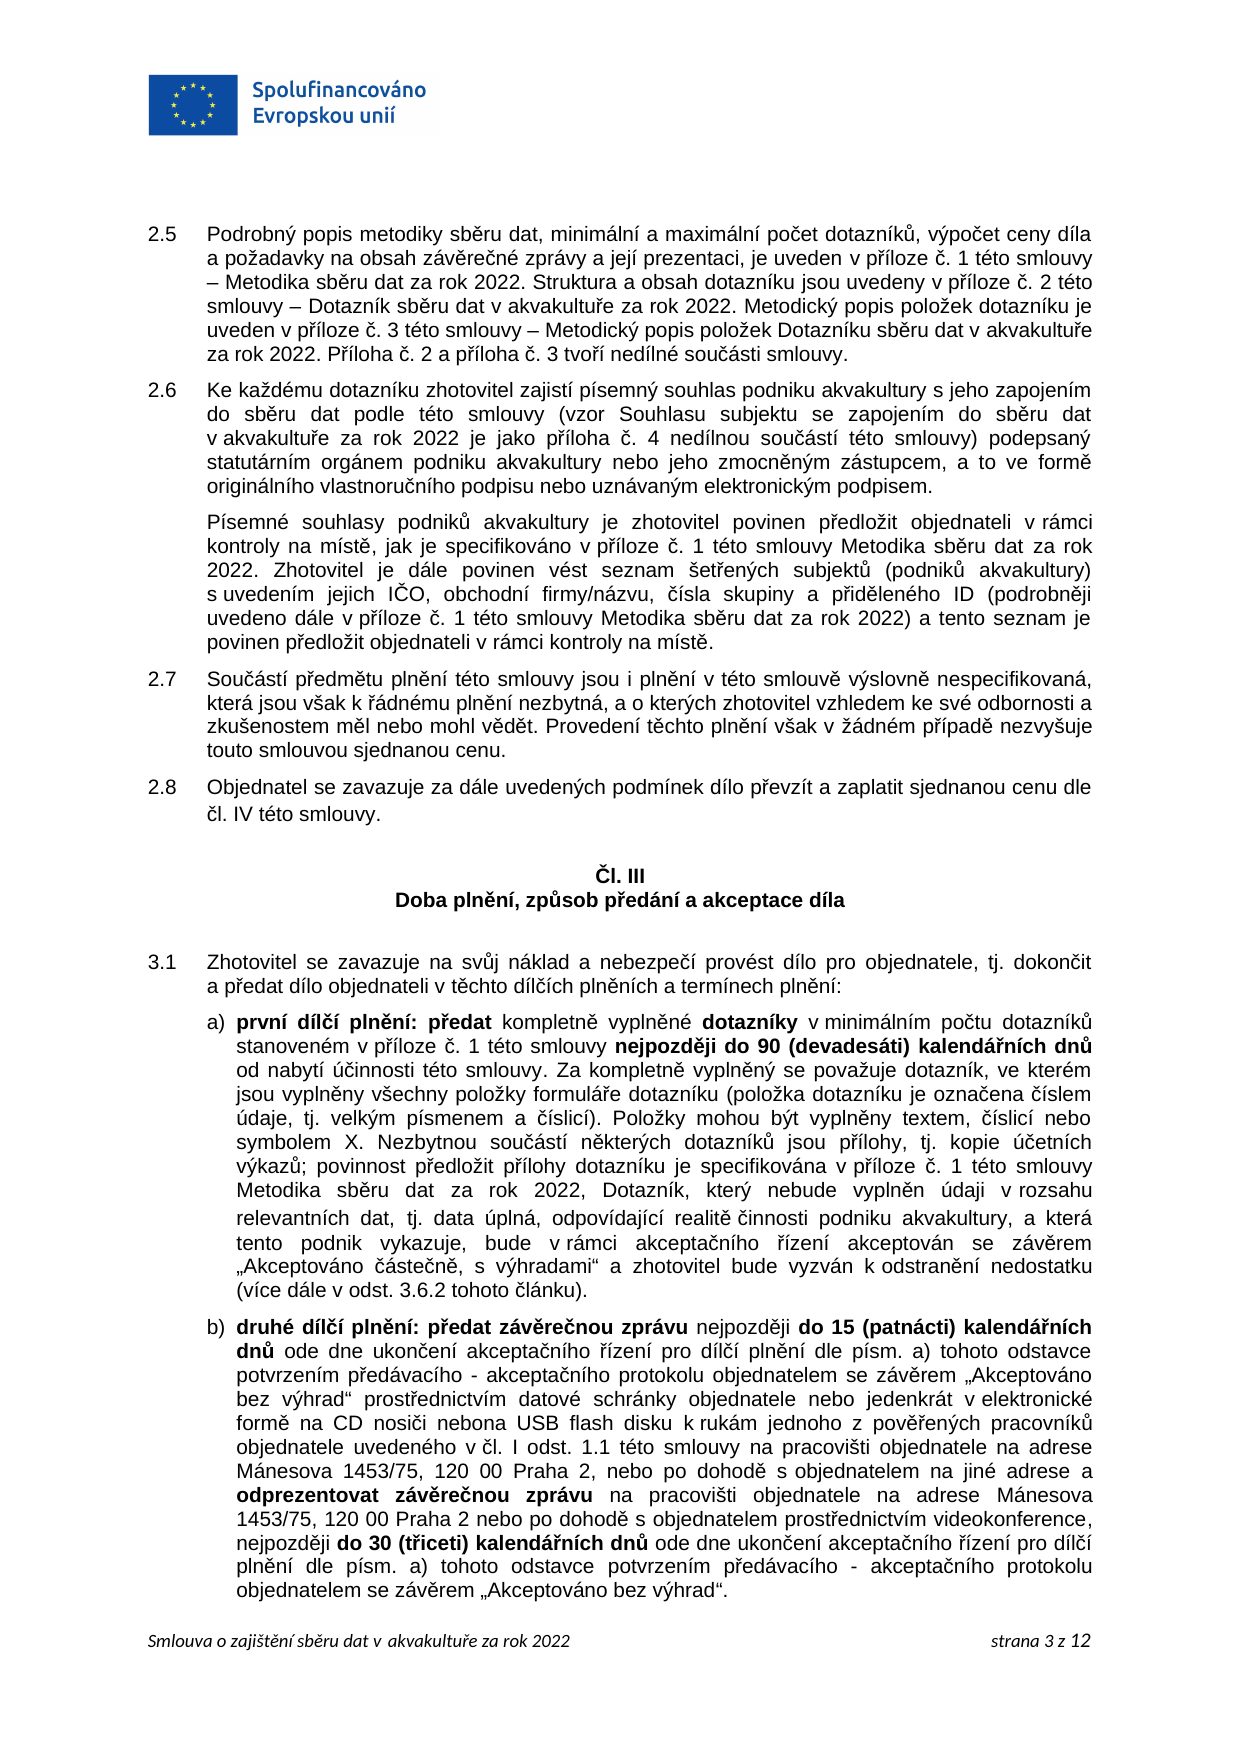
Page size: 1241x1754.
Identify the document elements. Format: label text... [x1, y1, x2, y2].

text 3.1 Zhotovitel se zavazuje na svůj náklad a nebezpečí provést dílo pro objednatele, tj. dokončit a předat dílo objednateli v těchto dílčích plněních a termínech plnění: [148, 949, 1093, 997]
text b) druhé dílčí plnění: předat závěrečnou zprávu nejpozději do 15 (patnácti) kalendářních dnů ode dne ukončení akceptačního řízení pro dílčí plnění dle písm. a) tohoto odstavce potvrzením předávacího - akceptačního protokolu objednatelem se závěrem „Akceptováno bez výhrad“ prostřednictvím datové schránky objednatele nebo jedenkrát v elektronické formě na CD nosiči nebona USB flash disku k rukám jednoho z pověřených pracovníků objednatele uvedeného v čl. I odst. 1.1 této smlouvy na pracovišti objednatele na adrese Mánesova 1453/75, 120 00 Praha 2, nebo po dohodě s objednatelem na jiné adrese a odprezentovat závěrečnou zprávu na pracovišti objednatele na adrese Mánesova 1453/75, 120 00 Praha 2 nebo po dohodě s objednatelem prostřednictvím videokonference, nejpozději do 30 (třiceti) kalendářních dnů ode dne ukončení akceptačního řízení pro dílčí plnění dle písm. a) tohoto odstavce potvrzením předávacího - akceptačního protokolu objednatelem se závěrem „Akceptováno bez výhrad“. [207, 1315, 1093, 1602]
text 2.6 Ke každému dotazníku zhotovitel zajistí písemný souhlas podniku akvakultury s jeho zapojením do sběru dat podle této smlouvy (vzor Souhlasu subjektu se zapojením do sběru dat v akvakultuře za rok 2022 je jako příloha č. 4 nedílnou součástí této smlouvy) podepsaný statutárním orgánem podniku akvakultury nebo jeho zmocněným zástupcem, a to ve formě originálního vlastnoručního podpisu nebo uznávaným elektronickým podpisem. [148, 378, 1093, 498]
list 2.7 Součástí předmětu plnění této smlouvy jsou i plnění v této smlouvě výslovně nespecifikovaná, která jsou však k řádnému plnění nezbytná, a o kterých zhotovitel vzhledem ke své odbornosti a zkušenostem měl nebo mohl vědět. Provedení těchto plnění však v žádném případě nezvyšuje touto smlouvou sjednanou cenu. [148, 666, 1093, 762]
text Písemné souhlasy podniků akvakultury je zhotovitel povinen předložit objednateli v rámci kontroly na místě, jak je specifikováno v příloze č. 1 této smlouvy Metodika sběru dat za rok 2022. Zhotovitel je dále povinen vést seznam šetřených subjektů (podniků akvakultury) s uvedením jejich IČO, obchodní firmy/názvu, čísla skupiny a přiděleného ID (podrobněji uvedeno dále v příloze č. 1 této smlouvy Metodika sběru dat za rok 2022) a tento seznam je povinen předložit objednateli v rámci kontroly na místě. [207, 510, 1093, 654]
text 2.5 Podrobný popis metodiky sběru dat, minimální a maximální počet dotazníků, výpočet ceny díla a požadavky na obsah závěrečné zprávy a její prezentaci, je uveden v příloze č. 1 této smlouvy – Metodika sběru dat za rok 2022. Struktura a obsah dotazníku jsou uvedeny v příloze č. 2 této smlouvy – Dotazník sběru dat v akvakultuře za rok 2022. Metodický popis položek dotazníku je uveden v příloze č. 3 této smlouvy – Metodický popis položek Dotazníku sběru dat v akvakultuře za rok 2022. Příloha č. 2 a příloha č. 3 tvoří nedílné součásti smlouvy. [148, 222, 1093, 365]
text Doba plnění, způsob předání a akceptace díla [148, 888, 1093, 912]
text 2.8 Objednatel se zavazuje za dále uvedených podmínek dílo převzít a zaplatit sjednanou cenu dle čl. IV této smlouvy. [148, 775, 1093, 827]
text Čl. III [148, 864, 1093, 888]
picture [147, 73, 440, 137]
text a) první dílčí plnění: předat kompletně vyplněné dotazníky v minimálním počtu dotazníků stanoveném v příloze č. 1 této smlouvy nejpozději do 90 (devadesáti) kalendářních dnů od nabytí účinnosti této smlouvy. Za kompletně vyplněný se považuje dotazník, ve kterém jsou vyplněny všechny položky formuláře dotazníku (položka dotazníku je označena číslem údaje, tj. velkým písmenem a číslicí). Položky mohou být vyplněny textem, číslicí nebo symbolem X. Nezbytnou součástí některých dotazníků jsou přílohy, tj. kopie účetních výkazů; povinnost předložit přílohy dotazníku je specifikována v příloze č. 1 této smlouvy Metodika sběru dat za rok 2022, Dotazník, který nebude vyplněn údaji v rozsahu relevantních dat, tj. data úplná, odpovídající realitě činnosti podniku akvakultury, a která tento podnik vykazuje, bude v rámci akceptačního řízení akceptován se závěrem „Akceptováno částečně, s výhradami“ a zhotovitel bude vyzván k odstranění nedostatku (více dále v odst. 3.6.2 tohoto článku). [207, 1010, 1093, 1302]
